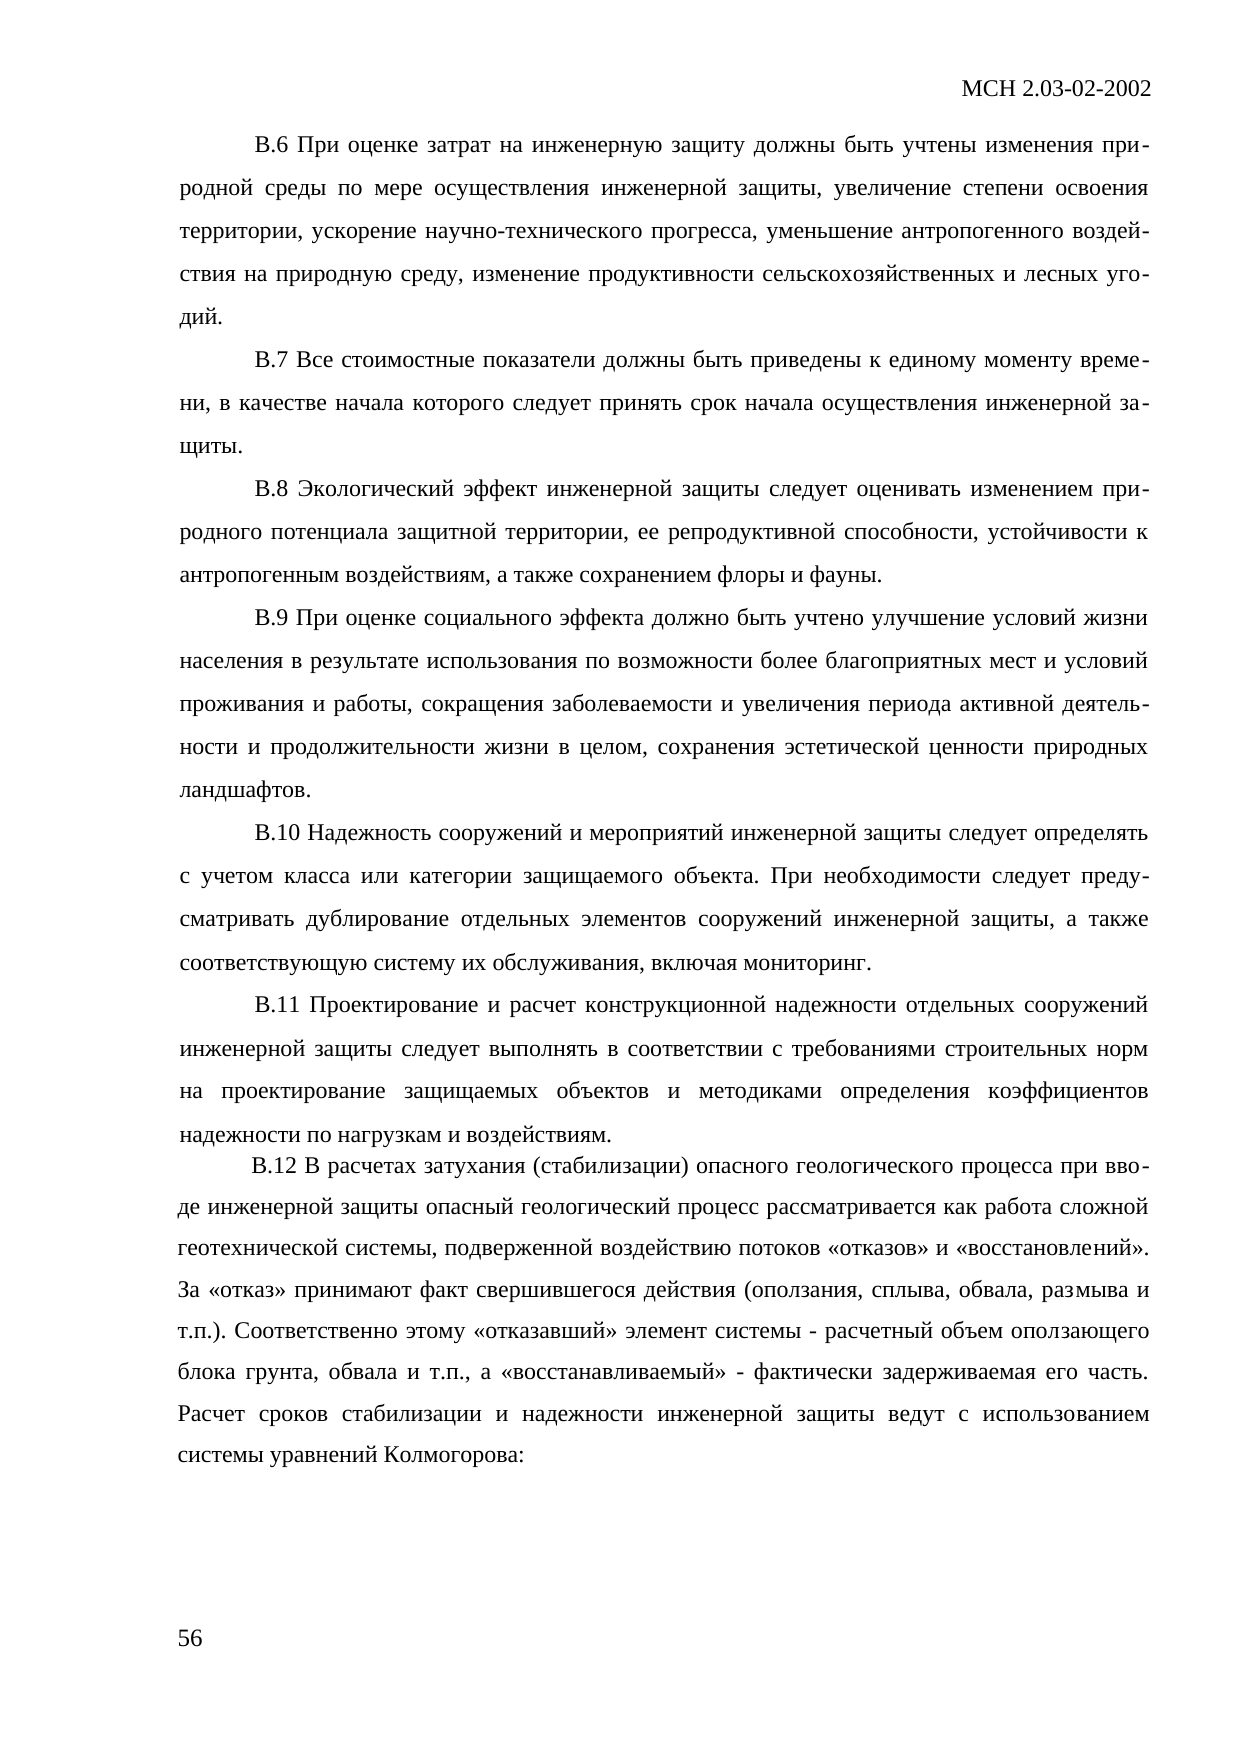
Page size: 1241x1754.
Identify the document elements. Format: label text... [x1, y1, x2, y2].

text В.12 В расчетах затухания (стабилизации) опасного геологического процесса при вводе инженерной защиты опасный геологический процесс рассматривается как работа сложной геотехнической системы, подверженной воздействию потоков «отказов» и «восстановлений». За «отказ» принимают факт свершившегося действия (оползания, сплыва, обвала, размыва и т.п.). Соответственно этому «отказавший» элемент системы - расчетный объем оползающего блока грунта, обвала и т.п., а «восстанавливаемый» - фактически задерживаемая его часть. Расчет сроков стабилизации и надежности инженерной защиты ведут с использованием системы уравнений Колмогорова: [177, 1151, 1149, 1468]
text В.9 При оценке социального эффекта должно быть учтено улучшение условий жизни населения в результате использования по возможности более благоприятных мест и условий проживания и работы, сокращения заболеваемости и увеличения периода активной деятельности и продолжительности жизни в целом, сохранения эстетической ценности природных ландшафтов. [179, 591, 1149, 806]
text В.8 Экологический эффект инженерной защиты следует оценивать изменением природного потенциала защитной территории, ее репродуктивной способности, устойчивости к антропогенным воздействиям, а также сохранением флоры и фауны. [179, 462, 1149, 591]
text В.6 При оценке затрат на инженерную защиту должны быть учтены изменения природной среды по мере осуществления инженерной защиты, увеличение степени освоения территории, ускорение научно-технического прогресса, уменьшение антропогенного воздействия на природную среду, изменение продуктивности сельскохозяйственных и лесных угодий. [179, 118, 1149, 333]
text В.11 Проектирование и расчет конструкционной надежности отдельных сооружений инженерной защиты следует выполнять в соответствии с требованиями строительных норм на проектирование защищаемых объектов и методиками определения коэффициентов надежности по нагрузкам и воздействиям. [179, 978, 1149, 1151]
text В.10 Надежность сооружений и мероприятий инженерной защиты следует определять с учетом класса или категории защищаемого объекта. При необходимости следует предусматривать дублирование отдельных элементов сооружений инженерной защиты, а также соответствующую систему их обслуживания, включая мониторинг. [179, 806, 1149, 978]
text В.7 Все стоимостные показатели должны быть приведены к единому моменту времени, в качестве начала которого следует принять срок начала осуществления инженерной защиты. [179, 333, 1149, 462]
